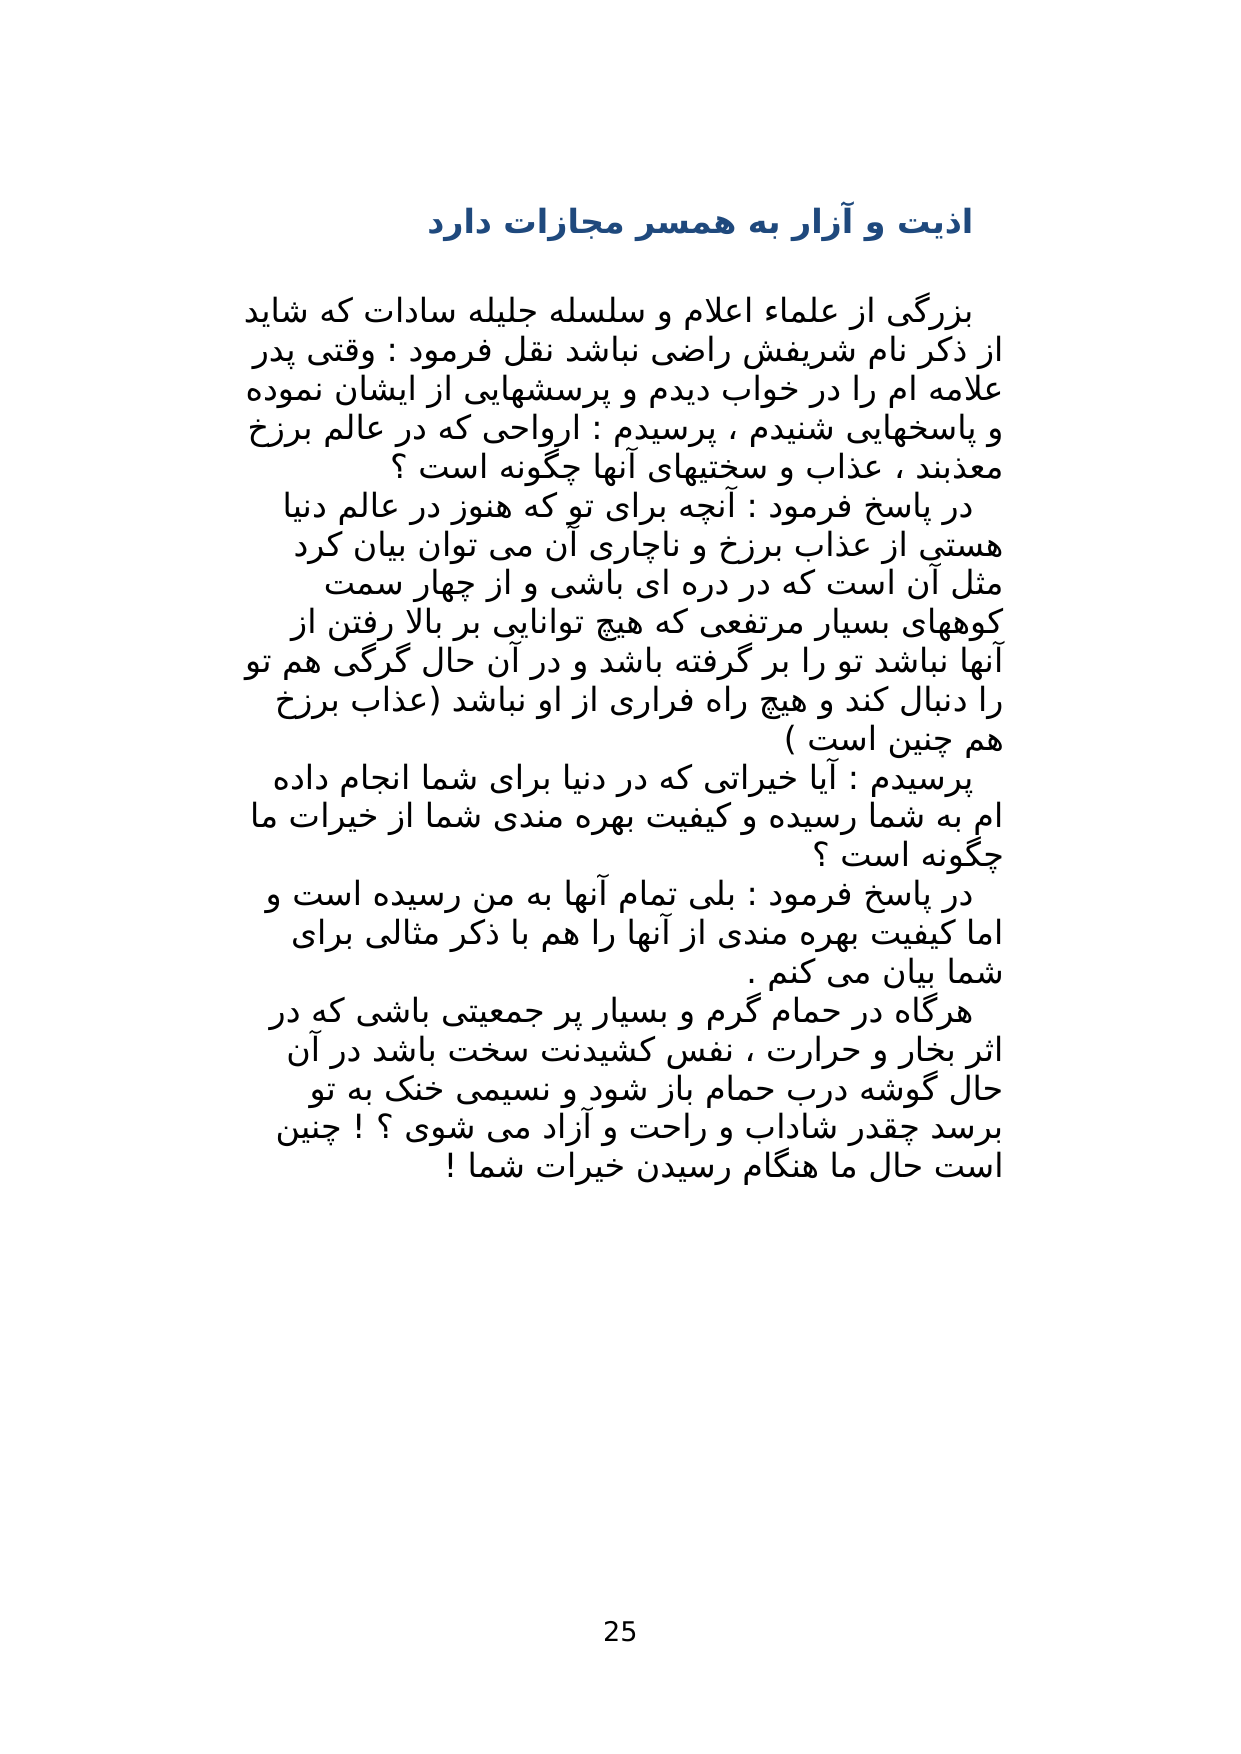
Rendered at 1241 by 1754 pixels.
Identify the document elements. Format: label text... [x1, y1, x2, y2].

text پرسیدم : آیا خیراتی که در دنیا برای شما انجام داده ام به شما رسیده و کیفیت بهره مندی شما از خیرات ما چگونه است ؟ [236, 758, 1004, 875]
subtitle اذیت و آزار به همسر مجازات دارد [236, 202, 1004, 241]
text هرگاه در حمام گرم و بسیار پر جمعیتی باشی که در اثر بخار و حرارت ، نفس کشیدنت سخت باشد در آن حال گوشه درب حمام باز شود و نسیمی خنک به تو برسد چقدر شاداب و راحت و آزاد می شوی ؟ ! چنین است حال ما هنگام رسیدن خیرات شما ! [236, 991, 1004, 1186]
text در پاسخ فرمود : بلی تمام آنها به من رسیده است و اما کیفیت بهره مندی از آنها را هم با ذکر مثالی برای شما بیان می کنم . [236, 875, 1004, 991]
text در پاسخ فرمود : آنچه برای تو که هنوز در عالم دنیا هستی از عذاب برزخ و ناچاری آن می توان بیان کرد مثل آن است که در دره ای باشی و از چهار سمت کوههای بسیار مرتفعی که هیچ توانایی بر بالا رفتن از آنها نباشد تو را بر گرفته باشد و در آن حال گرگی هم تو را دنبال کند و هیچ راه فراری از او نباشد (عذاب برزخ هم چنین است ) [236, 486, 1004, 758]
text بزرگی از علماء اعلام و سلسله جلیله سادات که شاید از ذکر نام شریفش راضی نباشد نقل فرمود : وقتی پدر علامه ام را در خواب دیدم و پرسشهایی از ایشان نموده و پاسخهایی شنیدم ، پرسیدم : ارواحی که در عالم برزخ معذبند ، عذاب و سختیهای آنها چگونه است ؟ [236, 292, 1004, 486]
